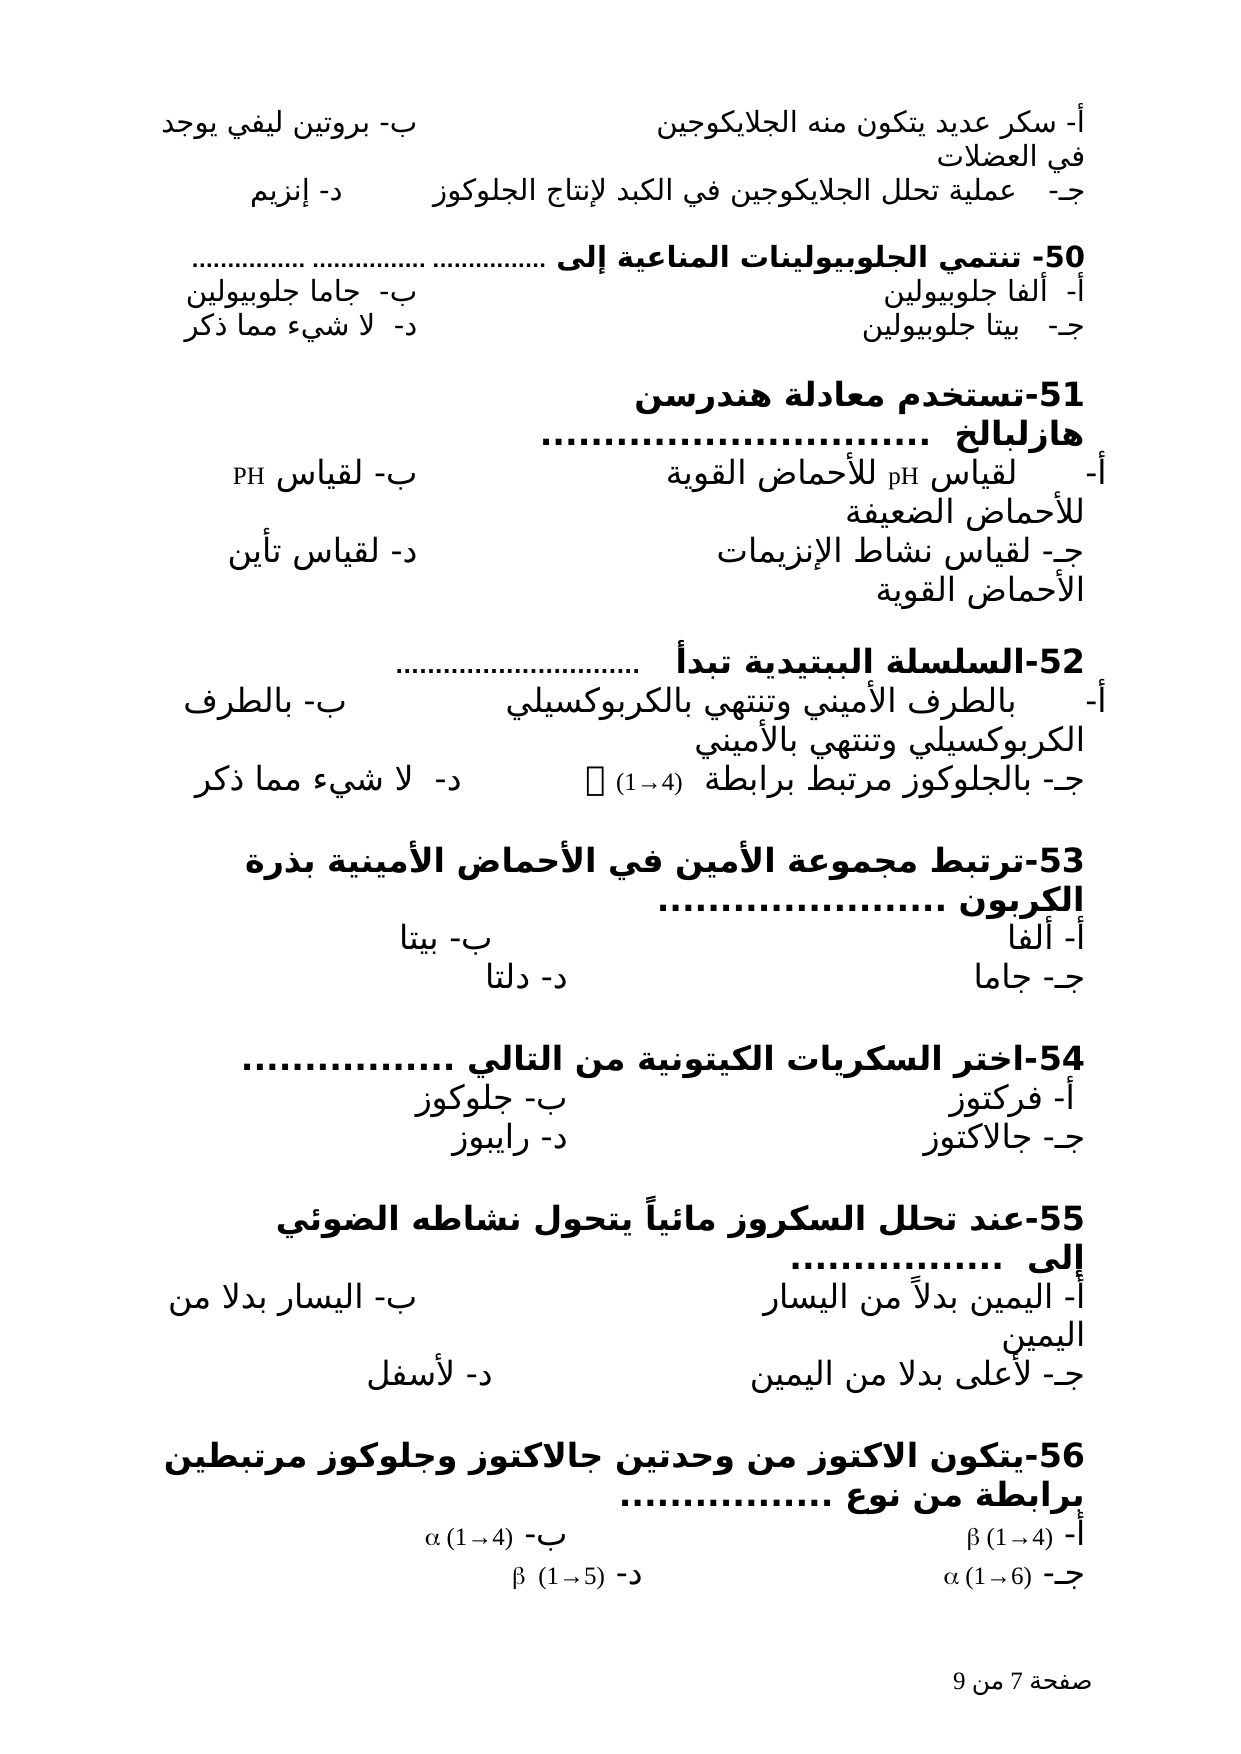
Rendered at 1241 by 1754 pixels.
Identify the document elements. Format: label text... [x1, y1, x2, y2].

text أ-  (1→4) ب-  (1→4) [148, 1514, 1085, 1553]
text 52-السلسلة الببتيدية تبدأ ............................... [148, 643, 1085, 681]
text جـ- بيتا جلوبيولين د- لا شيء مما ذكر [54, 308, 1085, 342]
text 54-اختر السكريات الكيتونية من التالي ................. [148, 1040, 1085, 1078]
text 53-ترتبط مجموعة الأمين في الأحماض الأمينية بذرة الكربون ....................... [148, 841, 1085, 919]
text جـ- لقياس نشاط الإنزيمات د- لقياس تأين الأحماض القوية [148, 531, 1085, 609]
text جـ- عملية تحلل الجلايكوجين في الكبد لإنتاج الجلوكوز د- إنزيم [148, 173, 1085, 207]
text جـ- جالاكتوز د- رايبوز [148, 1117, 1085, 1156]
text جـ- بالجلوكوز مرتبط برابطة  (1→4) د- لا شيء مما ذكر [148, 759, 1085, 798]
text أ- اليمين بدلاً من اليسار ب- اليسار بدلا من اليمين [148, 1277, 1085, 1355]
text أ- ألفا جلوبيولين ب- جاما جلوبيولين [54, 274, 1085, 308]
text 51-تستخدم معادلة هندرسن هازلبالخ ............................... [148, 376, 1085, 454]
text جـ- لأعلى بدلا من اليمين د- لأسفل [148, 1355, 1085, 1394]
text جـ-  (1→6) د- (1→5) [148, 1553, 1085, 1592]
text 55-عند تحلل السكروز مائياً يتحول نشاطه الضوئي إلى ................. [148, 1199, 1085, 1277]
text جـ- جاما د- دلتا [148, 958, 1085, 997]
text 56-يتكون الاكتوز من وحدتين جالاكتوز وجلوكوز مرتبطين برابطة من نوع ................. [148, 1437, 1085, 1514]
list بالطرف الأميني وتنتهي بالكربوكسيلي ب- بالطرف الكربوكسيلي وتنتهي بالأميني [148, 681, 1085, 759]
text أ- سكر عديد يتكون منه الجلايكوجين ب- بروتين ليفي يوجد في العضلات [148, 105, 1085, 173]
text 50- تنتمي الجلوبيولينات المناعية إلى ................ ................ ................ [54, 241, 1085, 274]
list لقياس pH للأحماض القوية ب- لقياس PH للأحماض الضعيفة [148, 454, 1085, 531]
text أ- ألفا ب- بيتا [148, 919, 1085, 958]
text أ- فركتوز ب- جلوكوز [148, 1078, 1085, 1117]
